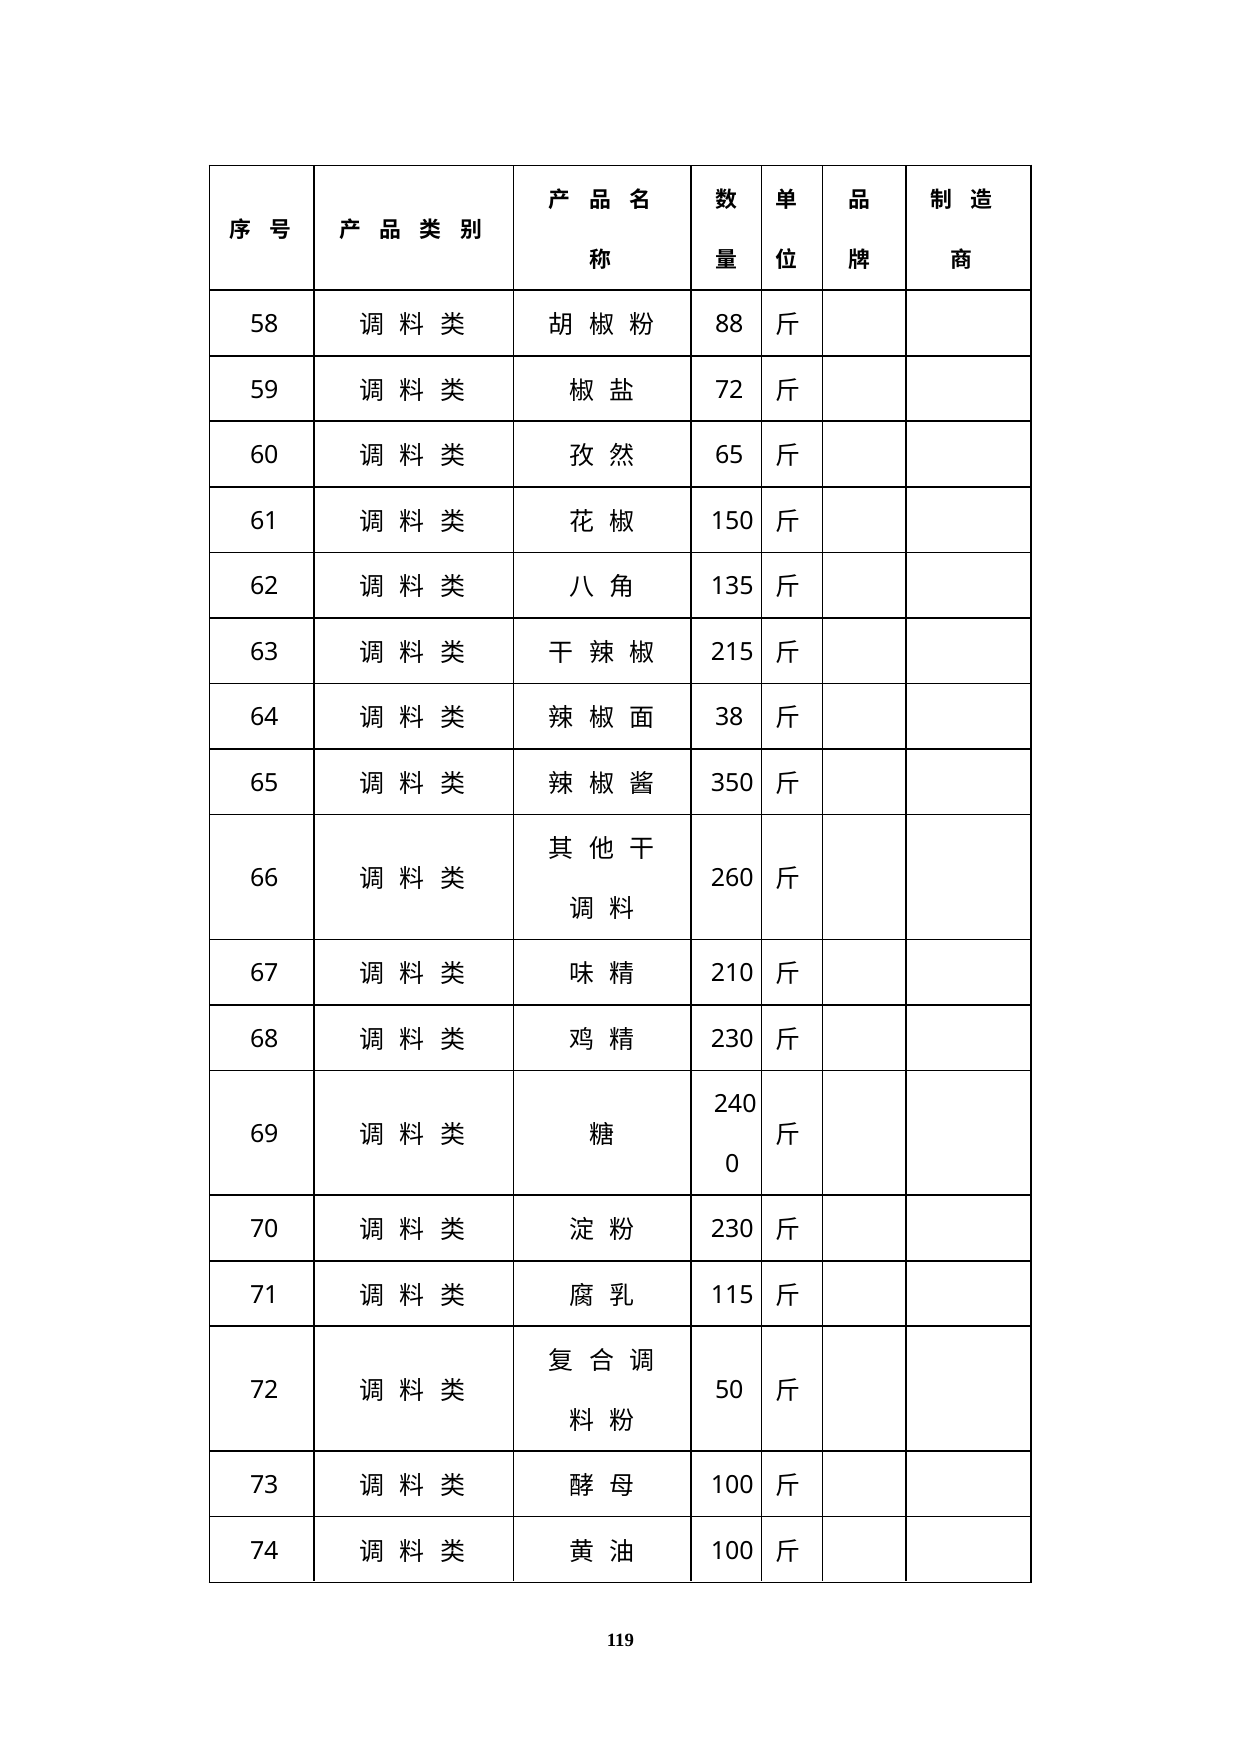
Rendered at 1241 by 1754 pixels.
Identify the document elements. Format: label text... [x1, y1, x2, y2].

table_cell 斤 [762, 1006, 822, 1069]
table_cell 68 [210, 1006, 313, 1069]
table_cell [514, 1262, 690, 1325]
table_cell 斤 [762, 815, 822, 938]
table_cell 调料类 [315, 357, 513, 420]
table_cell 63 [210, 619, 313, 682]
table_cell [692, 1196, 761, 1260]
table_cell 65 [692, 422, 761, 486]
table_cell 调料类 [315, 750, 513, 813]
table_cell [907, 357, 1030, 420]
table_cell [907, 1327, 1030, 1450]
table_cell 260 [692, 815, 761, 938]
table_cell 胡椒粉 [514, 291, 690, 355]
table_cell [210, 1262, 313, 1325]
table_cell [823, 684, 905, 748]
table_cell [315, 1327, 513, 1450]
table_cell 斤 [762, 940, 822, 1004]
table_header 品牌 [823, 166, 905, 289]
table_cell [823, 357, 905, 420]
table_cell 调料类 [315, 553, 513, 617]
table_cell [907, 815, 1030, 938]
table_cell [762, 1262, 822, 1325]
table_cell 64 [210, 684, 313, 748]
table_cell 135 [692, 553, 761, 617]
table_cell 调料类 [315, 619, 513, 682]
table_cell 斤 [762, 1071, 822, 1194]
table_cell 调料类 [315, 422, 513, 486]
table_cell [907, 1071, 1030, 1194]
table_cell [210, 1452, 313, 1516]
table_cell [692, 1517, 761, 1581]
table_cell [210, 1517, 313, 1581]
table_cell 60 [210, 422, 313, 486]
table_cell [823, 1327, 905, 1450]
table_cell 鸡精 [514, 1006, 690, 1069]
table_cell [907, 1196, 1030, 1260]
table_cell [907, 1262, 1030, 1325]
table_cell 88 [692, 291, 761, 355]
table_cell 调料类 [315, 488, 513, 551]
table_cell [823, 291, 905, 355]
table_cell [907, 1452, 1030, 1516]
table_cell [907, 684, 1030, 748]
table_cell 58 [210, 291, 313, 355]
table_cell 糖 [514, 1071, 690, 1194]
table_cell [823, 553, 905, 617]
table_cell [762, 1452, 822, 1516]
table_cell 2400 [692, 1071, 761, 1194]
table_cell [907, 940, 1030, 1004]
table_cell 调料类 [315, 1071, 513, 1194]
table_cell 350 [692, 750, 761, 813]
table_cell 调料类 [315, 291, 513, 355]
table_cell 70 [210, 1196, 313, 1260]
table_cell 调料类 [315, 815, 513, 938]
table_cell [823, 488, 905, 551]
table_cell 斤 [762, 291, 822, 355]
table_cell 干辣椒 [514, 619, 690, 682]
table_cell [907, 750, 1030, 813]
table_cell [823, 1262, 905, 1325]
table_cell 67 [210, 940, 313, 1004]
table_cell [907, 291, 1030, 355]
table_cell 斤 [762, 488, 822, 551]
table_header 数量 [692, 166, 761, 289]
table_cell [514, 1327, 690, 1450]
table_cell 72 [692, 357, 761, 420]
table_cell 斤 [762, 750, 822, 813]
table_cell 210 [692, 940, 761, 1004]
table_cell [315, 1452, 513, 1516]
table_cell 八角 [514, 553, 690, 617]
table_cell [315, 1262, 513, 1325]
table_header 产品名称 [514, 166, 690, 289]
table_cell 斤 [762, 422, 822, 486]
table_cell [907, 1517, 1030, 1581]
table_cell [907, 488, 1030, 551]
table_cell [823, 1006, 905, 1069]
table_cell 味精 [514, 940, 690, 1004]
table_cell 65 [210, 750, 313, 813]
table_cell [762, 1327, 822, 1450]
table_header 制造商 [907, 166, 1030, 289]
table_cell [907, 619, 1030, 682]
table_cell 调料类 [315, 684, 513, 748]
table_cell [823, 815, 905, 938]
table_cell 辣椒面 [514, 684, 690, 748]
table_cell [907, 1006, 1030, 1069]
table_cell 斤 [762, 357, 822, 420]
table_cell 69 [210, 1071, 313, 1194]
table_cell 61 [210, 488, 313, 551]
table_header 产品类别 [315, 166, 513, 289]
table_cell 调料类 [315, 940, 513, 1004]
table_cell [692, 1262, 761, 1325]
table_cell [907, 422, 1030, 486]
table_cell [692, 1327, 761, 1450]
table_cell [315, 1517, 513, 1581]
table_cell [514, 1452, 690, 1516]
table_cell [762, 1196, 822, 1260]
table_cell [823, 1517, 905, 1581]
table_cell [907, 553, 1030, 617]
table_cell 辣椒酱 [514, 750, 690, 813]
table_cell 66 [210, 815, 313, 938]
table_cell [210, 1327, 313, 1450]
table_cell 230 [692, 1006, 761, 1069]
table_cell 215 [692, 619, 761, 682]
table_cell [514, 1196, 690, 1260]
table_cell 38 [692, 684, 761, 748]
table_cell [823, 940, 905, 1004]
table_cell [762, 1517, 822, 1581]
table_cell 150 [692, 488, 761, 551]
table_cell 其他干调料 [514, 815, 690, 938]
table_cell [823, 1071, 905, 1194]
table_cell [823, 750, 905, 813]
table_cell 斤 [762, 553, 822, 617]
table_cell [823, 422, 905, 486]
table_cell 62 [210, 553, 313, 617]
table_cell 斤 [762, 684, 822, 748]
table_cell [823, 619, 905, 682]
table_cell 59 [210, 357, 313, 420]
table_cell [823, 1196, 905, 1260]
table_cell 调料类 [315, 1006, 513, 1069]
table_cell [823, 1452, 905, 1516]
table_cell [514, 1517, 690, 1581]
table_cell 斤 [762, 619, 822, 682]
table_header 单位 [762, 166, 822, 289]
table_cell 孜然 [514, 422, 690, 486]
table_cell 调料类 [315, 1196, 513, 1260]
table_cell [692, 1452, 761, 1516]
table_header 序号 [210, 166, 313, 289]
table_cell 椒盐 [514, 357, 690, 420]
table_cell 花椒 [514, 488, 690, 551]
